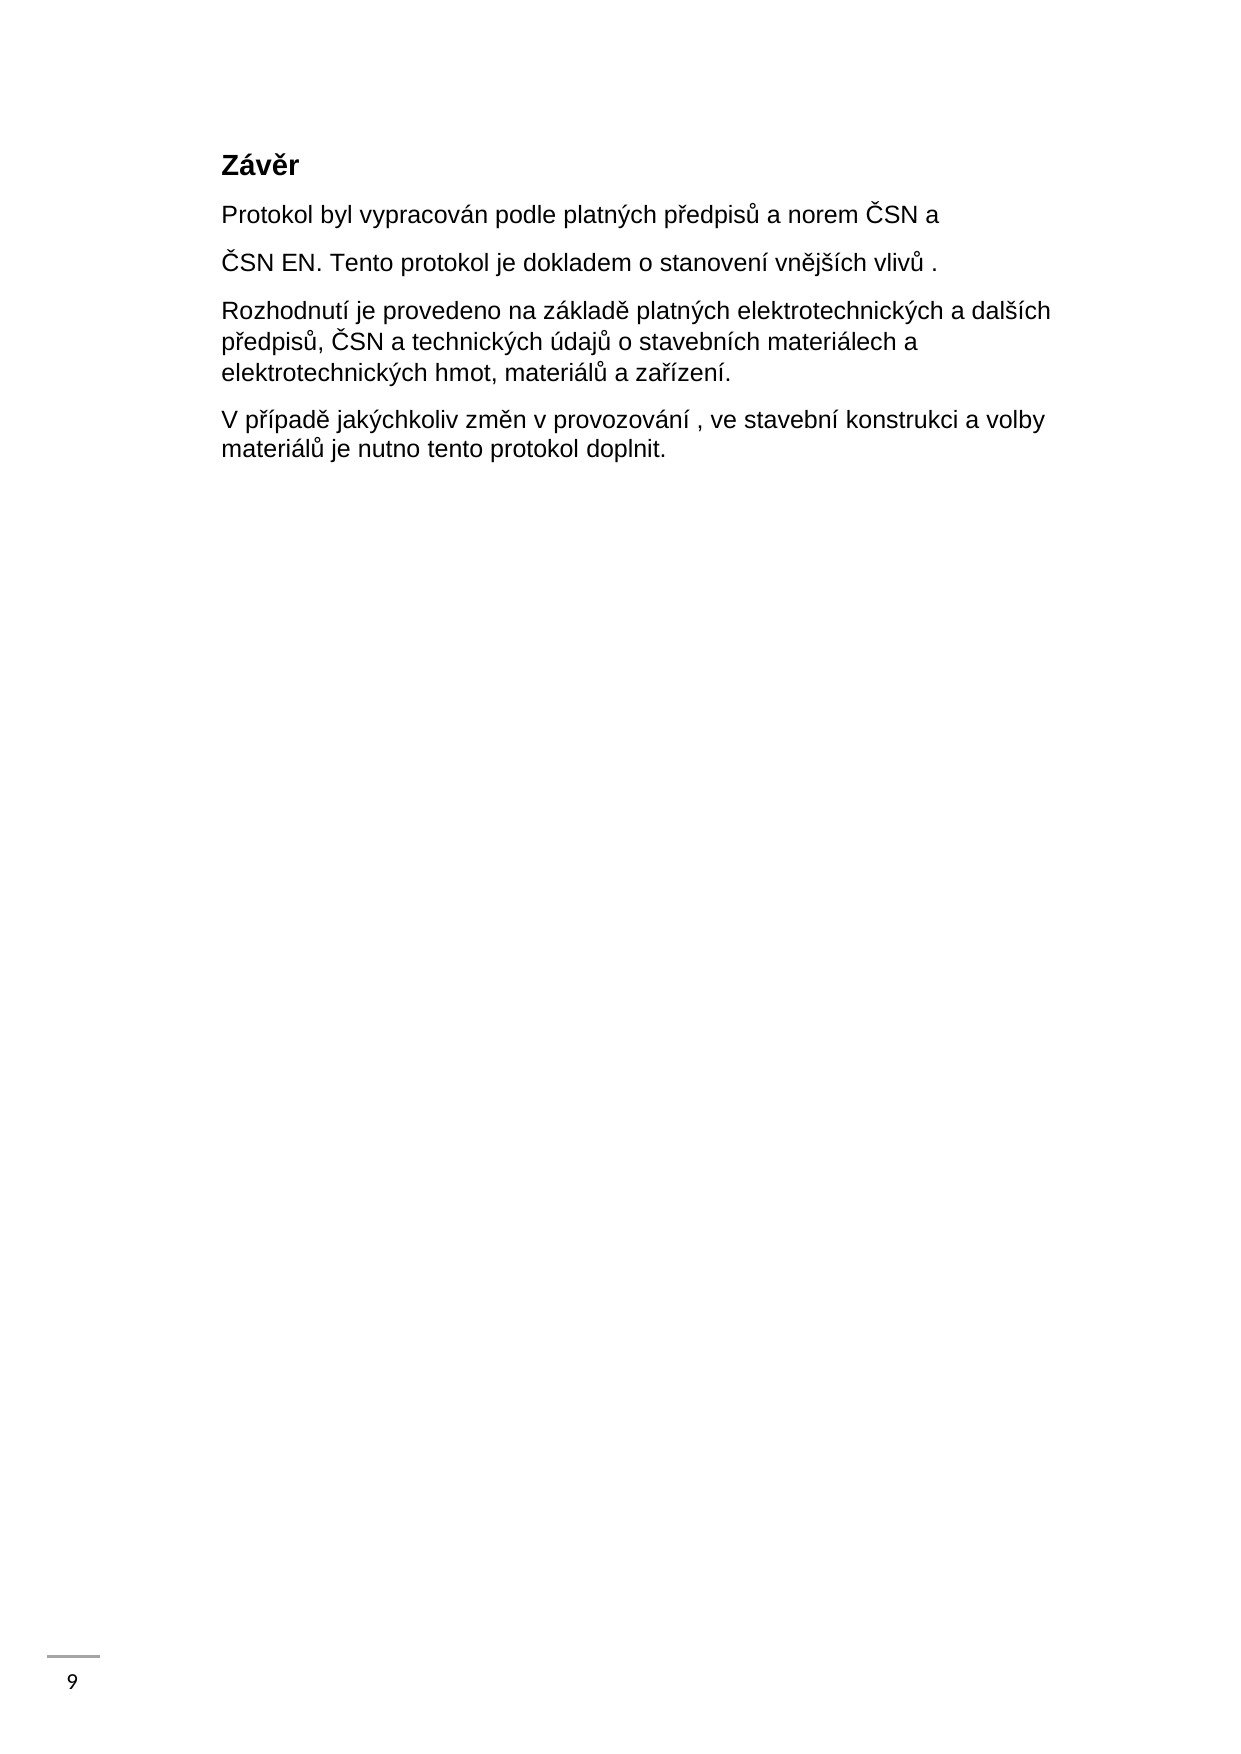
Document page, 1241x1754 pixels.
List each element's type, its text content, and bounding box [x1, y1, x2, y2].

text Protokol byl vypracován podle platných předpisů a norem ČSN a ČSN EN. Tento protokol je dokladem o stanovení vnějších vlivů . [221, 200, 976, 277]
text Rozhodnutí je provedeno na základě platných elektrotechnických a dalších předpisů, ČSN a technických údajů o stavebních materiálech a elektrotechnických hmot, materiálů a zařízení. [221, 296, 1069, 386]
text V případě jakýchkoliv změn v provozování , ve stavební konstrukci a volby materiálů je nutno tento protokol doplnit. [221, 405, 1081, 463]
text Závěr [221, 147, 1092, 181]
